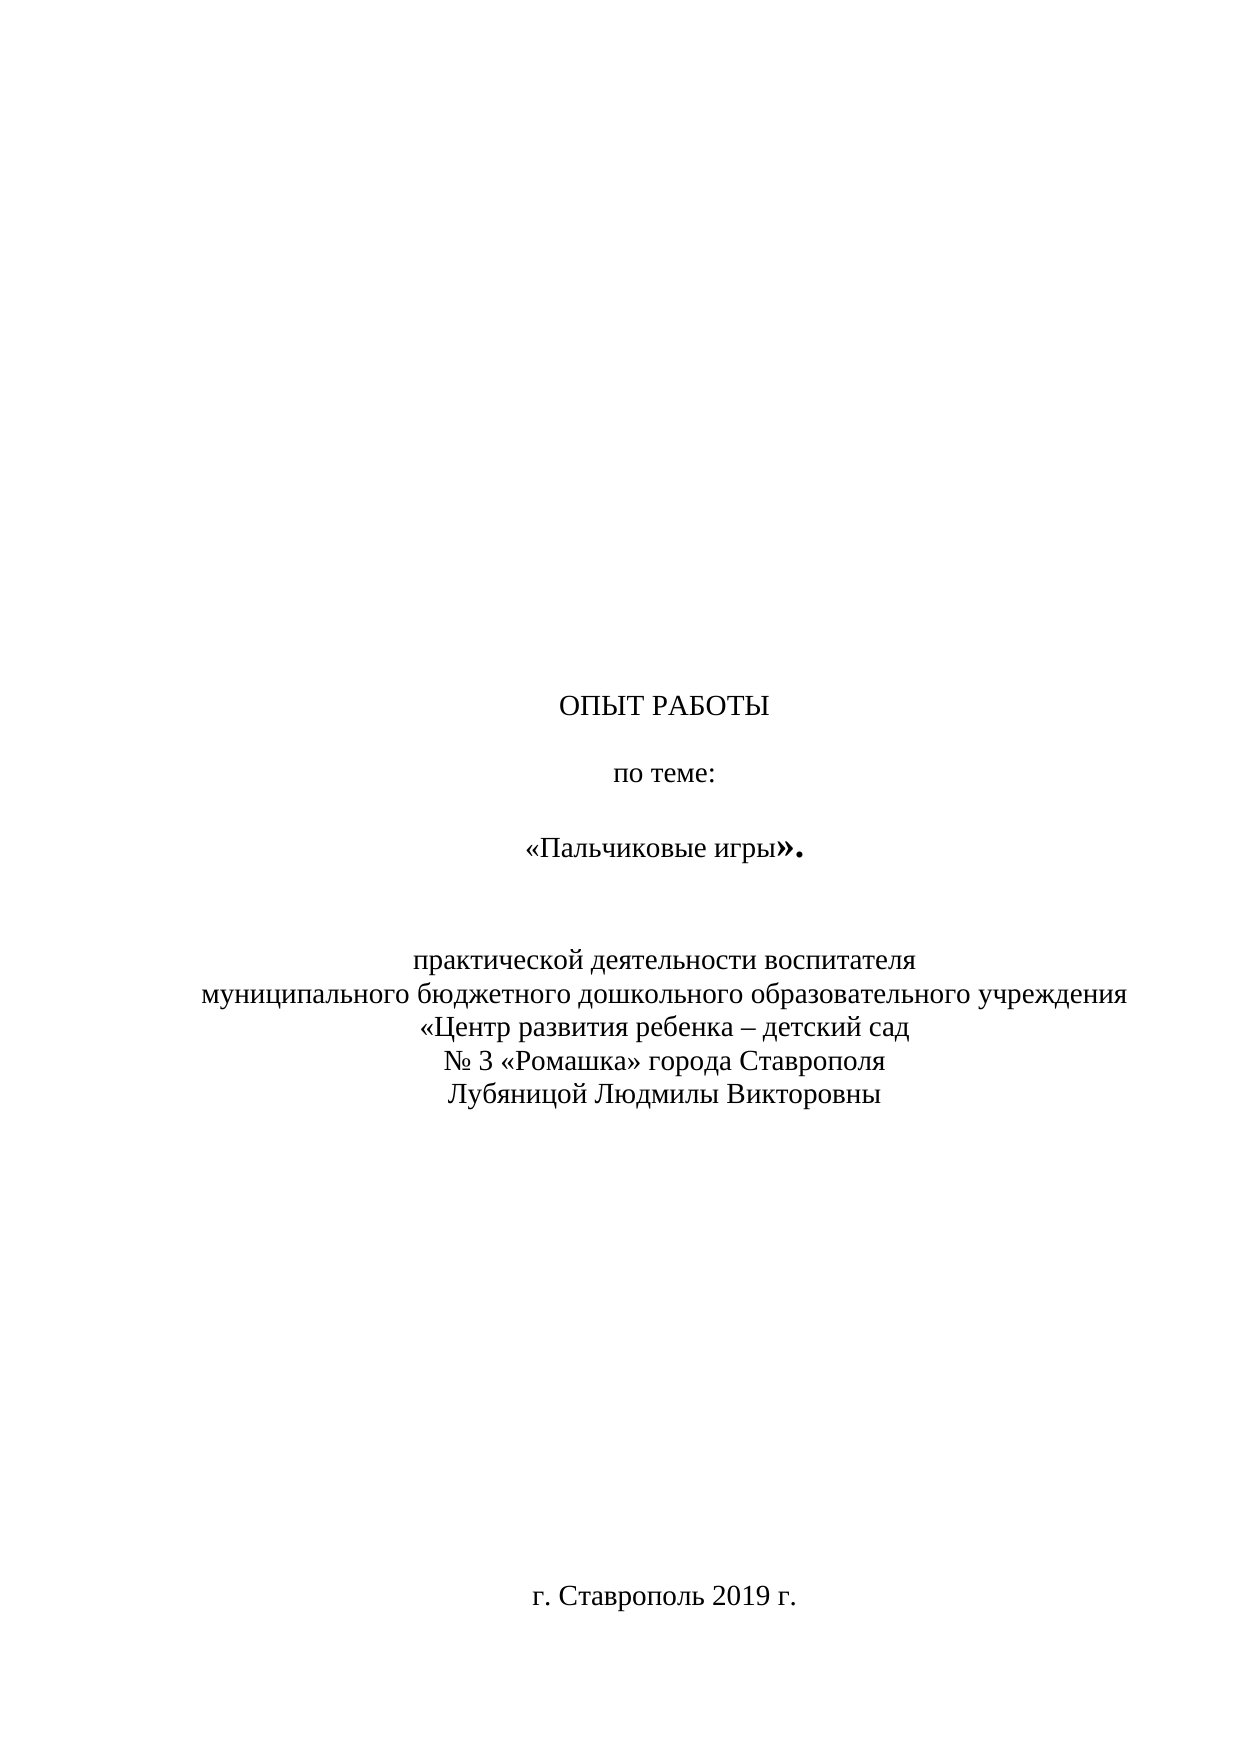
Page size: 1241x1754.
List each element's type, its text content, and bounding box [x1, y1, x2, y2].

text «Центр развития ребенка – детский сад [177, 1009, 1152, 1043]
text Лубяницой Людмилы Викторовны [177, 1076, 1152, 1110]
text № 3 «Ромашка» города Ставрополя [177, 1043, 1152, 1076]
text по теме: [177, 755, 1152, 789]
text «Пальчиковые игры». [177, 822, 1152, 866]
text муниципального бюджетного дошкольного образовательного учреждения [177, 976, 1152, 1009]
text практической деятельности воспитателя [177, 942, 1152, 976]
text г. Ставрополь 2019 г. [177, 1578, 1152, 1612]
text ОПЫТ РАБОТЫ [177, 688, 1152, 722]
